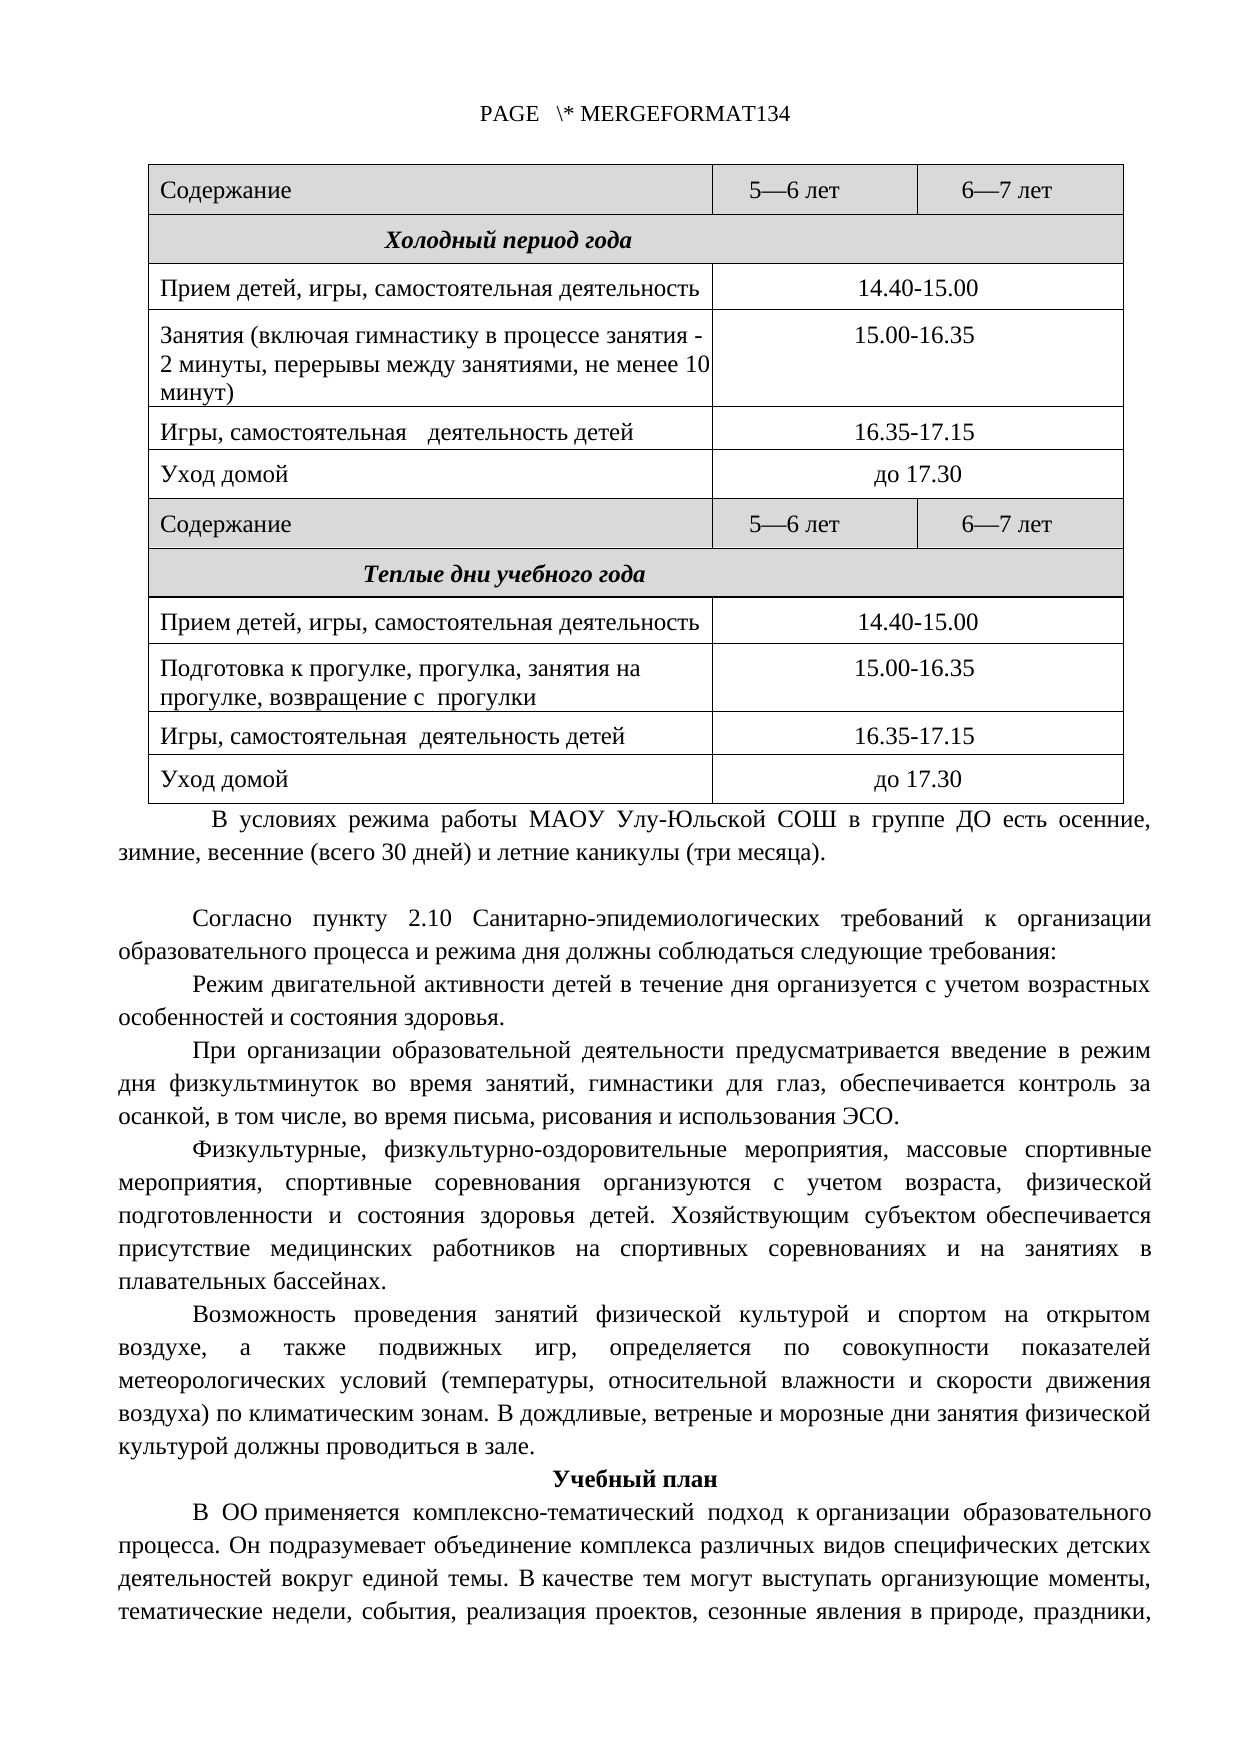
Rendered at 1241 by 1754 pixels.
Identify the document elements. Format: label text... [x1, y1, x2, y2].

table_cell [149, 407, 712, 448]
text Учебный план [118, 1464, 1152, 1493]
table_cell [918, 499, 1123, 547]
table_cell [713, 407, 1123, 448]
text В условиях режима работы МАОУ Улу-Юльской СОШ в группе ДО есть осенние, зимние, весенние (всего 30 дней) и летние каникулы (три месяца). [118, 162, 1152, 866]
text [118, 1497, 1152, 1625]
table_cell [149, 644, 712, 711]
text Режим двигательной активности детей в течение дня организуется с учетом возрастных особенностей и состояния здоровья. [118, 969, 1152, 1031]
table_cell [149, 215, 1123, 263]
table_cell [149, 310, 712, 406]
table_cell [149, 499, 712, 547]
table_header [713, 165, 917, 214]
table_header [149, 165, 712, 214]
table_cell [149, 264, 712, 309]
text Физкультурные, физкультурно-оздоровительные мероприятия, массовые спортивные мероприятия, спортивные соревнования организуются с учетом возраста, физической подготовленности и состояния здоровья детей. Хозяйствующим субъектом обеспечивается присутствие медицинских работников на спортивных соревнованиях и на занятиях в плавательных бассейнах. [118, 1134, 1152, 1295]
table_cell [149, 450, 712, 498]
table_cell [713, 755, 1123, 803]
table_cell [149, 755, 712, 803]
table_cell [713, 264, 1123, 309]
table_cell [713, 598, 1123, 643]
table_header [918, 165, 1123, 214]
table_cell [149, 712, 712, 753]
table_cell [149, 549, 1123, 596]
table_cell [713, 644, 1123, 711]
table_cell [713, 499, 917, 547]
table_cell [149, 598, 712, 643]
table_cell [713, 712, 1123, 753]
text При организации образовательной деятельности предусматривается введение в режим дня физкультминуток во время занятий, гимнастики для глаз, обеспечивается контроль за осанкой, в том числе, во время письма, рисования и использования ЭСО. [118, 1035, 1152, 1130]
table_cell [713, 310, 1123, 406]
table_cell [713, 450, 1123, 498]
text Согласно пункту 2.10 Санитарно-эпидемиологических требований к организации образовательного процесса и режима дня должны соблюдаться следующие требования: [118, 903, 1152, 965]
text Возможность проведения занятий физической культурой и спортом на открытом воздухе, а также подвижных игр, определяется по совокупности показателей метеорологических условий (температуры, относительной влажности и скорости движения воздуха) по климатическим зонам. В дождливые, ветреные и морозные дни занятия физической культурой должны проводиться в зале. [118, 1299, 1152, 1460]
